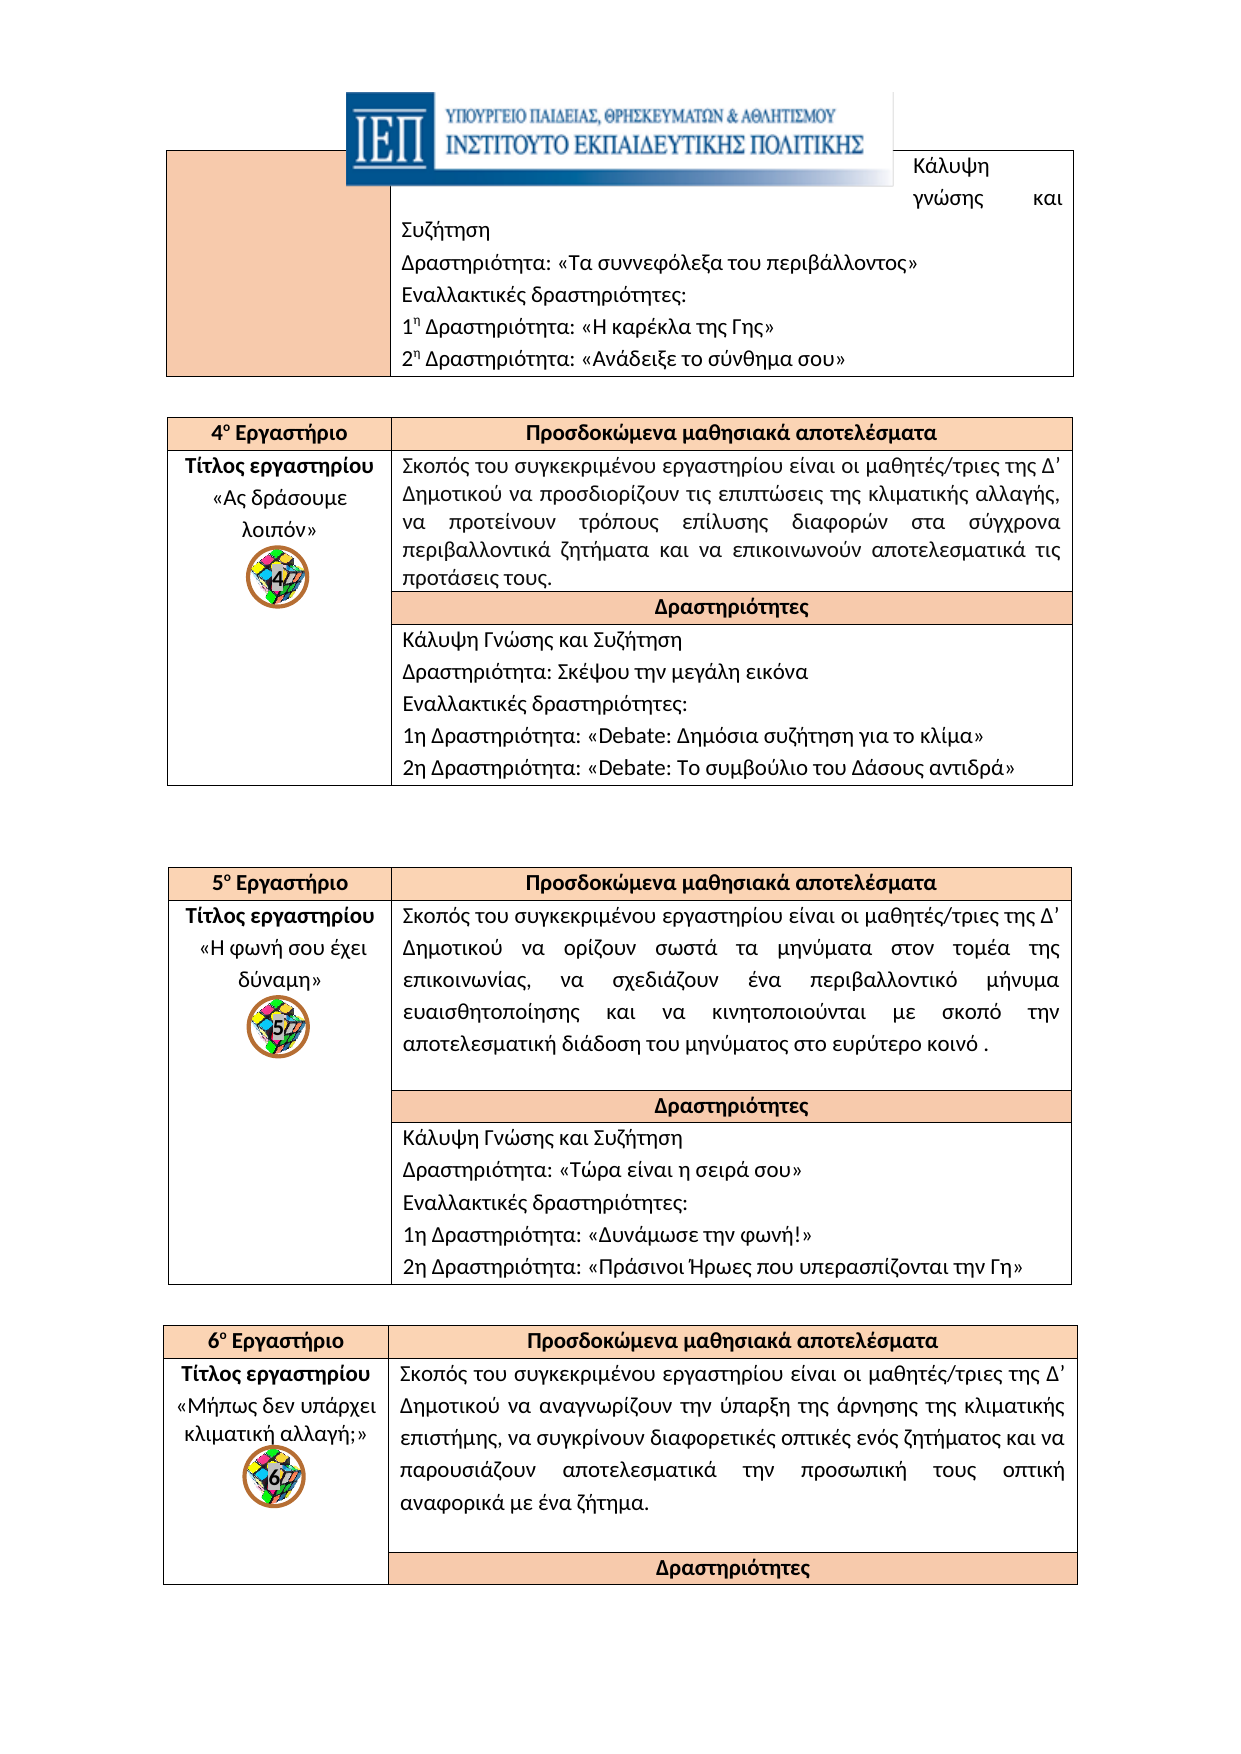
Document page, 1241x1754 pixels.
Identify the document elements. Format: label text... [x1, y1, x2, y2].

table_cell Τίτλος εργαστηρίου «Μήπως δεν υπάρχει κλιματική αλλαγή;» [164, 1359, 388, 1584]
table_header 5ο Εργαστήριο [169, 868, 391, 900]
picture [251, 1000, 305, 1054]
table_cell Δραστηριότητες [389, 1553, 1077, 1584]
table_header 6ο Εργαστήριο [164, 1326, 388, 1358]
table_header Προσδοκώμενα μαθησιακά αποτελέσματα [389, 1326, 1077, 1358]
table_header Προσδοκώμενα μαθησιακά αποτελέσματα [392, 868, 1071, 900]
table_cell Σκοπός του συγκεκριμένου εργαστηρίου είναι οι μαθητές/τριες της Δ’ Δημοτικού να ορίζουν σωστά τα μηνύματα στον τομέα της επικοινωνίας, να σχεδιάζουν ένα περιβαλλοντικό μήνυμα ευαισθητοποίησης και να κινητοποιούνται με σκοπό την αποτελεσματική διάδοση του μηνύματος στο ευρύτερο κοινό . [392, 901, 1071, 1090]
table_header Προσδοκώμενα μαθησιακά αποτελέσματα [392, 418, 1072, 450]
picture [346, 92, 895, 188]
table_cell Κάλυψη Γνώσης και Συζήτηση Δραστηριότητα: Σκέψου την μεγάλη εικόνα Εναλλακτικές δραστηριότητες: 1η Δραστηριότητα: «Debate: Δημόσια συζήτηση για το κλίμα» 2η Δραστηριότητα: «Debate: Το συμβούλιο του Δάσους αντιδρά» [392, 625, 1072, 785]
table_cell Δραστηριότητες [392, 592, 1072, 624]
table_header 4ο Εργαστήριο [168, 418, 391, 450]
table_cell Σκοπός του συγκεκριμένου εργαστηρίου είναι οι μαθητές/τριες της Δ’ Δημοτικού να αναγνωρίζουν την ύπαρξη της άρνησης της κλιματικής επιστήμης, να συγκρίνουν διαφορετικές οπτικές ενός ζητήματος και να παρουσιάζουν αποτελεσματικά την προσωπική τους οπτική αναφορικά με ένα ζήτημα. [389, 1359, 1077, 1552]
table_cell Σκοπός του συγκεκριμένου εργαστηρίου είναι οι μαθητές/τριες της Δ’ Δημοτικού να προσδιορίζουν τις επιπτώσεις της κλιματικής αλλαγής, να προτείνουν τρόπους επίλυσης διαφορών στα σύγχρονα περιβαλλοντικά ζητήματα και να επικοινωνούν αποτελεσματικά τις προτάσεις τους. [392, 451, 1072, 591]
table_cell Κάλυψη Γνώσης και Συζήτηση Δραστηριότητα: «Τώρα είναι η σειρά σου» Εναλλακτικές δραστηριότητες: 1η Δραστηριότητα: «Δυνάμωσε την φωνή!» 2η Δραστηριότητα: «Πράσινοι Ήρωες που υπερασπίζονται την Γη» [392, 1123, 1071, 1284]
table_cell Τίτλος εργαστηρίου «Ας δράσουμε λοιπόν» [168, 451, 391, 785]
picture [247, 1450, 301, 1503]
table_cell Δραστηριότητες [392, 1091, 1071, 1122]
table_cell Τίτλος εργαστηρίου «Η φωνή σου έχει δύναμη» [169, 901, 391, 1284]
table_cell Κάλυψη γνώσης και Συζήτηση Δραστηριότητα: «Τα συννεφόλεξα του περιβάλλοντος» Εναλλακτικές δραστηριότητες: 1η Δραστηριότητα: «Η καρέκλα της Γης» 2η Δραστηριότητα: «Ανάδειξε το σύνθημα σου» [391, 151, 1073, 376]
picture [251, 550, 305, 604]
